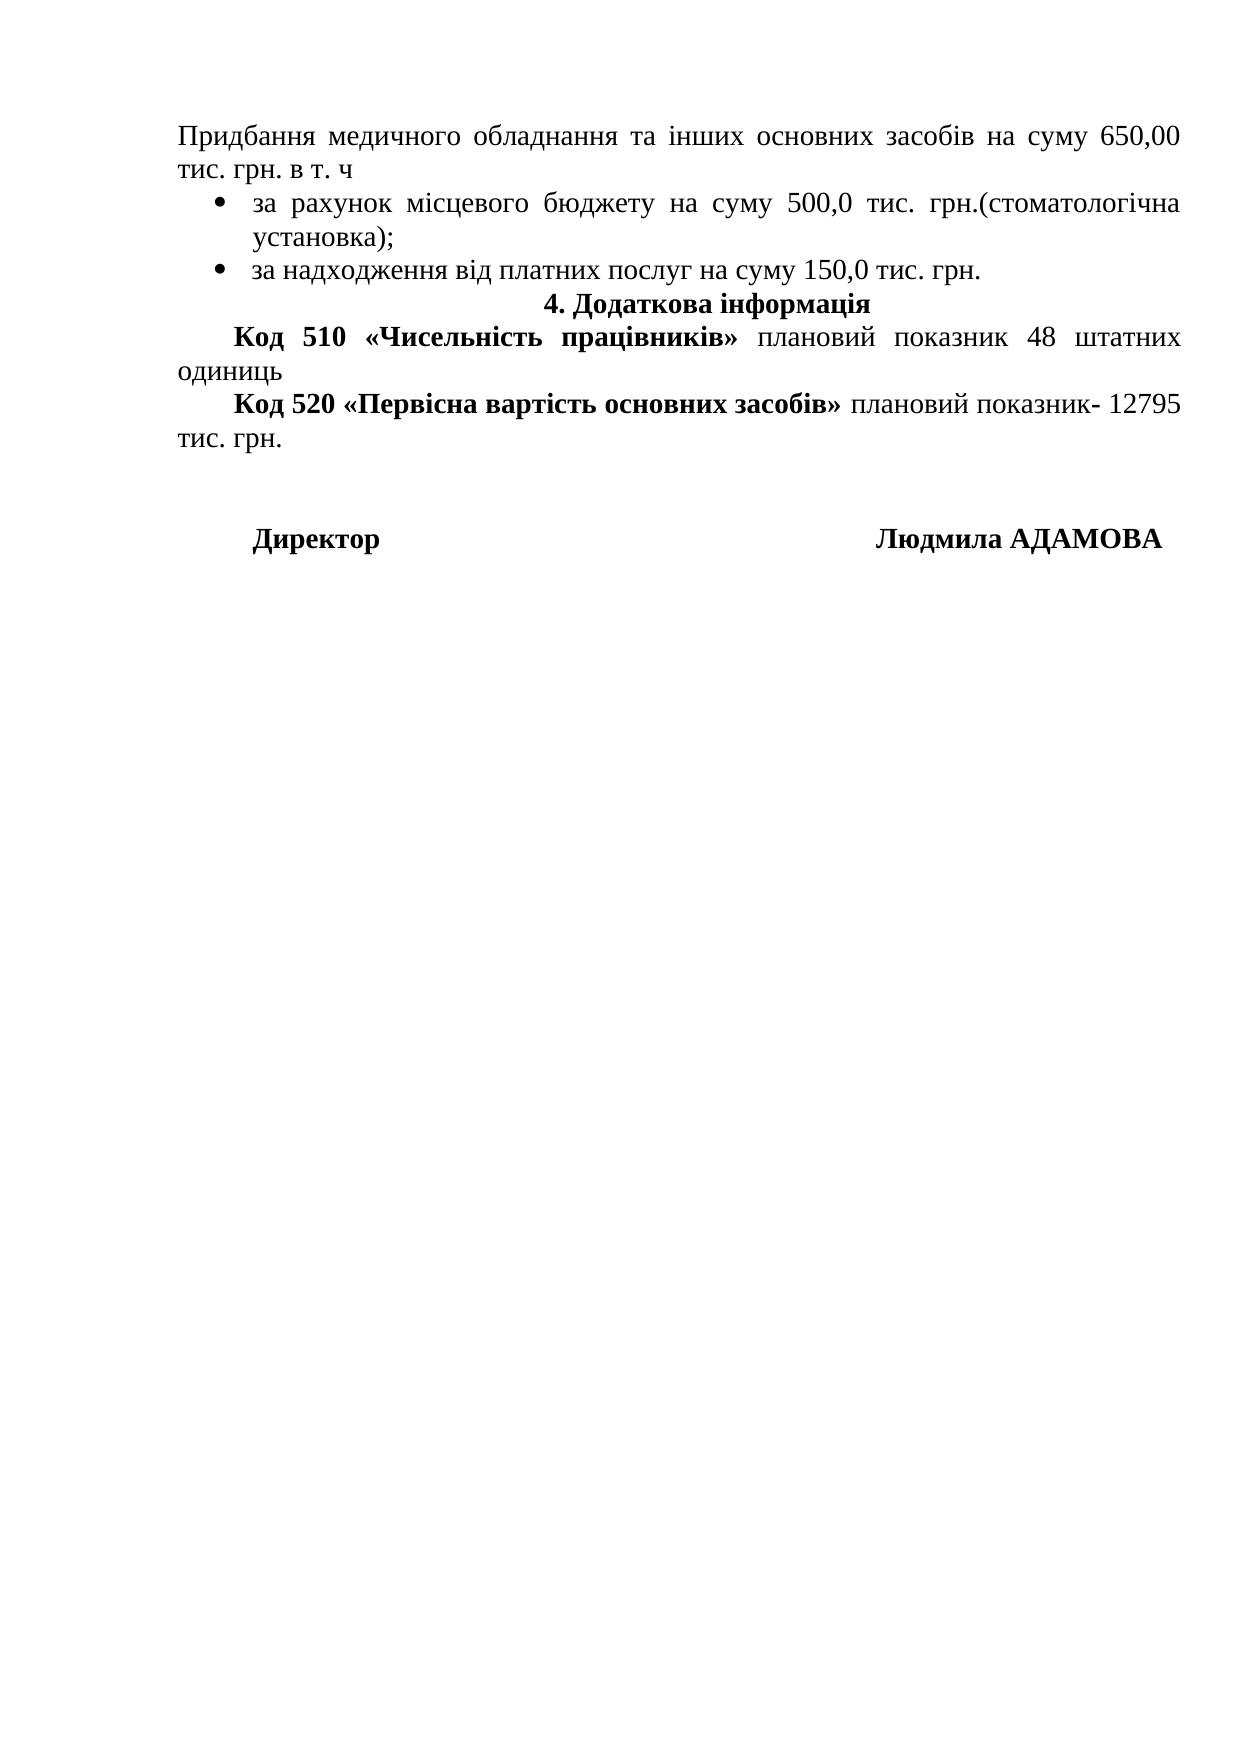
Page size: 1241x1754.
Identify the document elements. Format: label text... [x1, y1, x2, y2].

text Директор Людмила АДАМОВА [252, 521, 1166, 554]
list за надходження від платних послуг на суму 150,0 тис. грн. [215, 252, 1181, 286]
text Код 510 «Чисельність працівників» плановий показник 48 штатних одиниць [177, 319, 1181, 387]
text Код 520 «Первісна вартість основних засобів» плановий показник- 12795 тис. грн. [177, 387, 1181, 454]
text Придбання медичного обладнання та інших основних засобів на суму 650,00 тис. грн. в т. ч [177, 118, 1181, 185]
text 4. Додаткова інформація [177, 286, 1181, 319]
list за рахунок місцевого бюджету на суму 500,0 тис. грн.(стоматологічна установка); [215, 185, 1181, 252]
